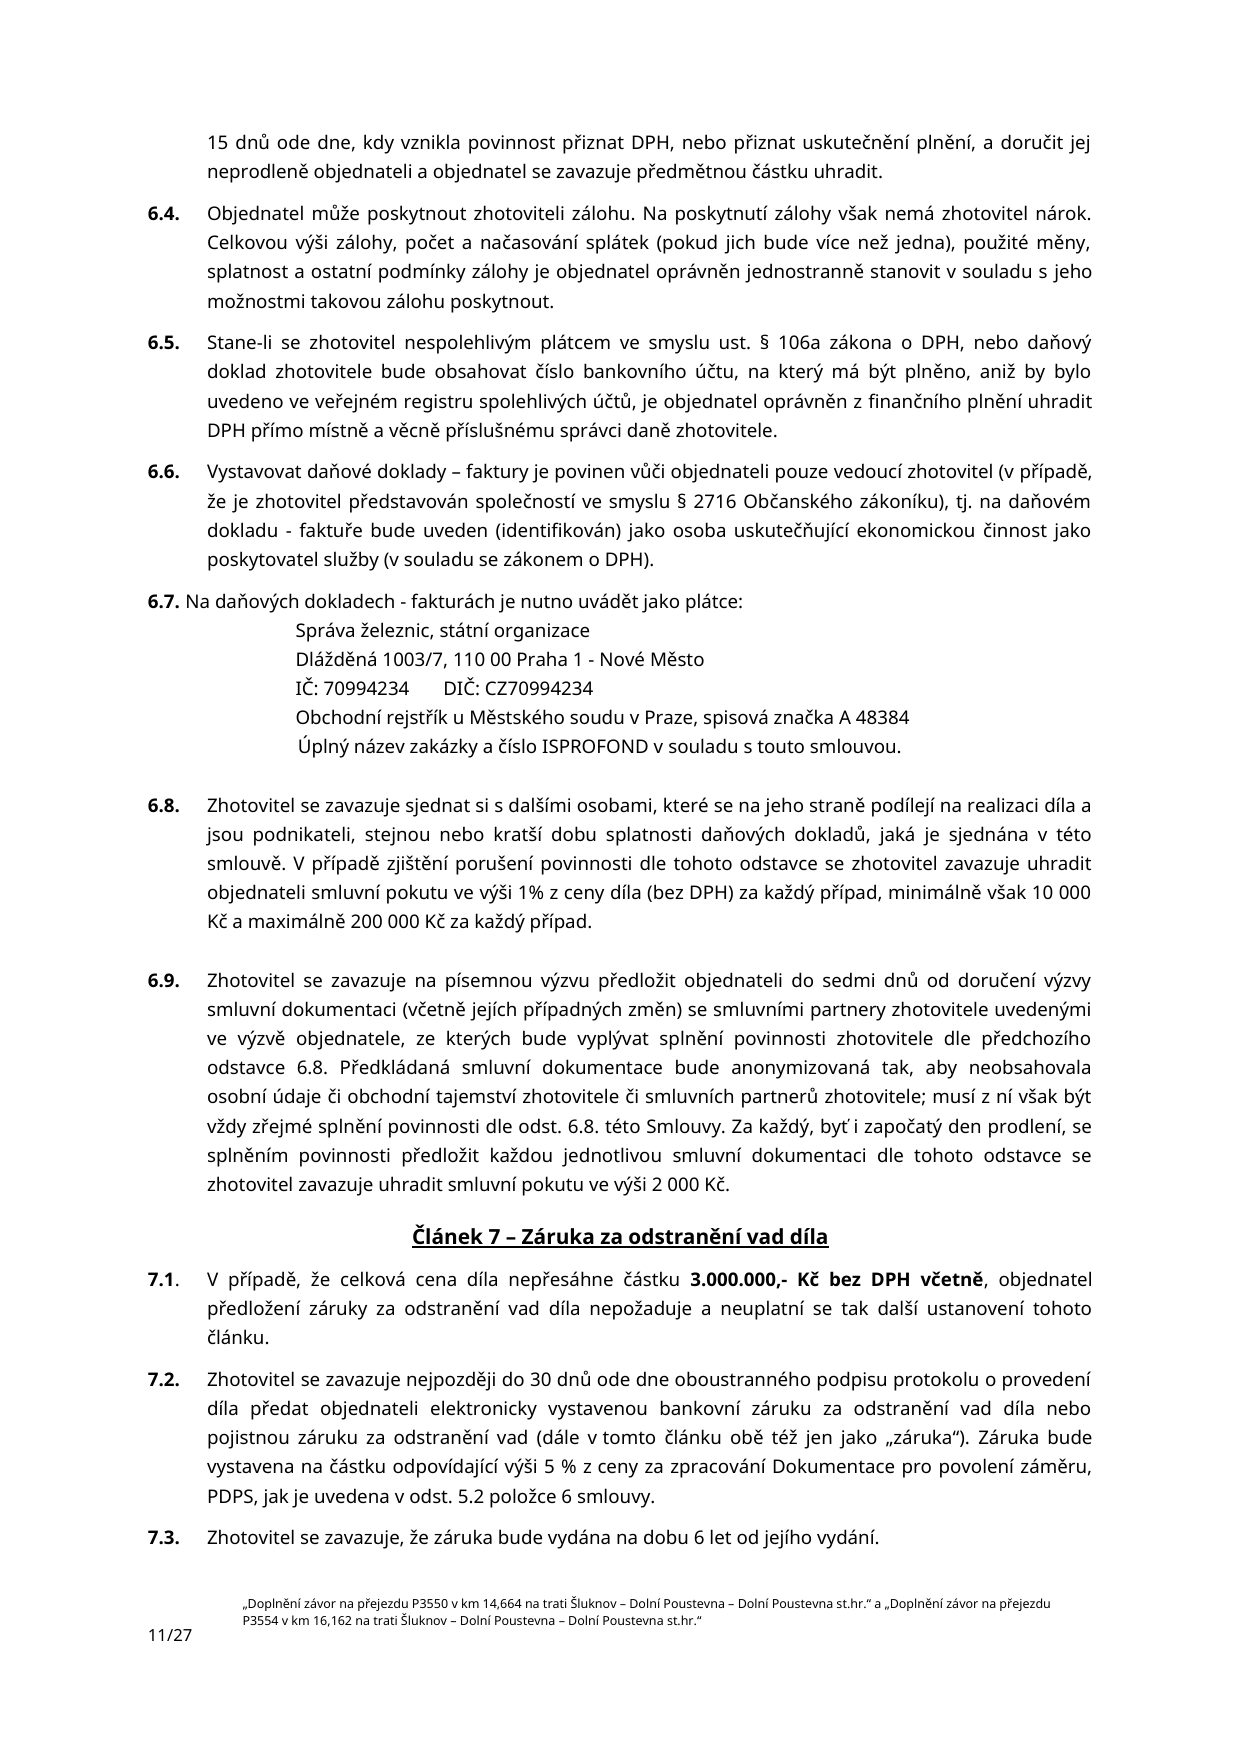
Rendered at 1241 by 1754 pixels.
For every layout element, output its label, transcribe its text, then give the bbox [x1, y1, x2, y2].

text 6.8. Zhotovitel se zavazuje sjednat si s dalšími osobami, které se na jeho straně podílejí na realizaci díla a jsou podnikateli, stejnou nebo kratší dobu splatnosti daňových dokladů, jaká je sjednána v této smlouvě. V případě zjištění porušení povinnosti dle tohoto odstavce se zhotovitel zavazuje uhradit objednateli smluvní pokutu ve výši 1% z ceny díla (bez DPH) za každý případ, minimálně však 10 000 Kč a maximálně 200 000 Kč za každý případ. [148, 789, 1092, 935]
text 6.4. Objednatel může poskytnout zhotoviteli zálohu. Na poskytnutí zálohy však nemá zhotovitel nárok. Celkovou výši zálohy, počet a načasování splátek (pokud jich bude více než jedna), použité měny, splatnost a ostatní podmínky zálohy je objednatel oprávněn jednostranně stanovit v souladu s jeho možnostmi takovou zálohu poskytnout. [148, 197, 1092, 314]
text 7.1. V případě, že celková cena díla nepřesáhne částku 3.000.000,- Kč bez DPH včetně, objednatel předložení záruky za odstranění vad díla nepožaduje a neuplatní se tak další ustanovení tohoto článku. [148, 1263, 1092, 1351]
text Dlážděná 1003/7, 110 00 Praha 1 - Nové Město [148, 643, 1092, 672]
text Správa železnic, státní organizace [148, 614, 1092, 643]
text 7.2. Zhotovitel se zavazuje nejpozději do 30 dnů ode dne oboustranného podpisu protokolu o provedení díla předat objednateli elektronicky vystavenou bankovní záruku za odstranění vad díla nebo pojistnou záruku za odstranění vad (dále v tomto článku obě též jen jako „záruka“). Záruka bude vystavena na částku odpovídající výši 5 % z ceny za zpracování Dokumentace pro povolení záměru, PDPS, jak je uvedena v odst. 5.2 položce 6 smlouvy. [148, 1363, 1092, 1509]
text 6.6. Vystavovat daňové doklady – faktury je povinen vůči objednateli pouze vedoucí zhotovitel (v případě, že je zhotovitel představován společností ve smyslu § 2716 Občanského zákoníku), tj. na daňovém dokladu - faktuře bude uveden (identifikován) jako osoba uskutečňující ekonomickou činnost jako poskytovatel služby (v souladu se zákonem o DPH). [148, 456, 1092, 572]
subtitle Článek 7 – Záruka za odstranění vad díla [148, 1222, 1092, 1251]
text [148, 126, 1092, 185]
text IČ: 70994234 DIČ: CZ70994234 [148, 672, 1092, 701]
text 6.9. Zhotovitel se zavazuje na písemnou výzvu předložit objednateli do sedmi dnů od doručení výzvy smluvní dokumentaci (včetně jejích případných změn) se smluvními partnery zhotovitele uvedenými ve výzvě objednatele, ze kterých bude vyplývat splnění povinnosti zhotovitele dle předchozího odstavce 6.8. Předkládaná smluvní dokumentace bude anonymizovaná tak, aby neobsahovala osobní údaje či obchodní tajemství zhotovitele či smluvních partnerů zhotovitele; musí z ní však být vždy zřejmé splnění povinnosti dle odst. 6.8. této Smlouvy. Za každý, byť i započatý den prodlení, se splněním povinnosti předložit každou jednotlivou smluvní dokumentaci dle tohoto odstavce se zhotovitel zavazuje uhradit smluvní pokutu ve výši 2 000 Kč. [148, 964, 1092, 1197]
text Obchodní rejstřík u Městského soudu v Praze, spisová značka A 48384 [148, 701, 1092, 731]
text 6.5. Stane-li se zhotovitel nespolehlivým plátcem ve smyslu ust. § 106a zákona o DPH, nebo daňový doklad zhotovitele bude obsahovat číslo bankovního účtu, na který má být plněno, aniž by bylo uvedeno ve veřejném registru spolehlivých účtů, je objednatel oprávněn z finančního plnění uhradit DPH přímo místně a věcně příslušnému správci daně zhotovitele. [148, 326, 1092, 443]
text 6.7. Na daňových dokladech - fakturách je nutno uvádět jako plátce: [148, 585, 1092, 614]
text Úplný název zakázky a číslo ISPROFOND v souladu s touto smlouvou. [148, 731, 1092, 760]
text 7.3. Zhotovitel se zavazuje, že záruka bude vydána na dobu 6 let od jejího vydání. [148, 1521, 1092, 1551]
